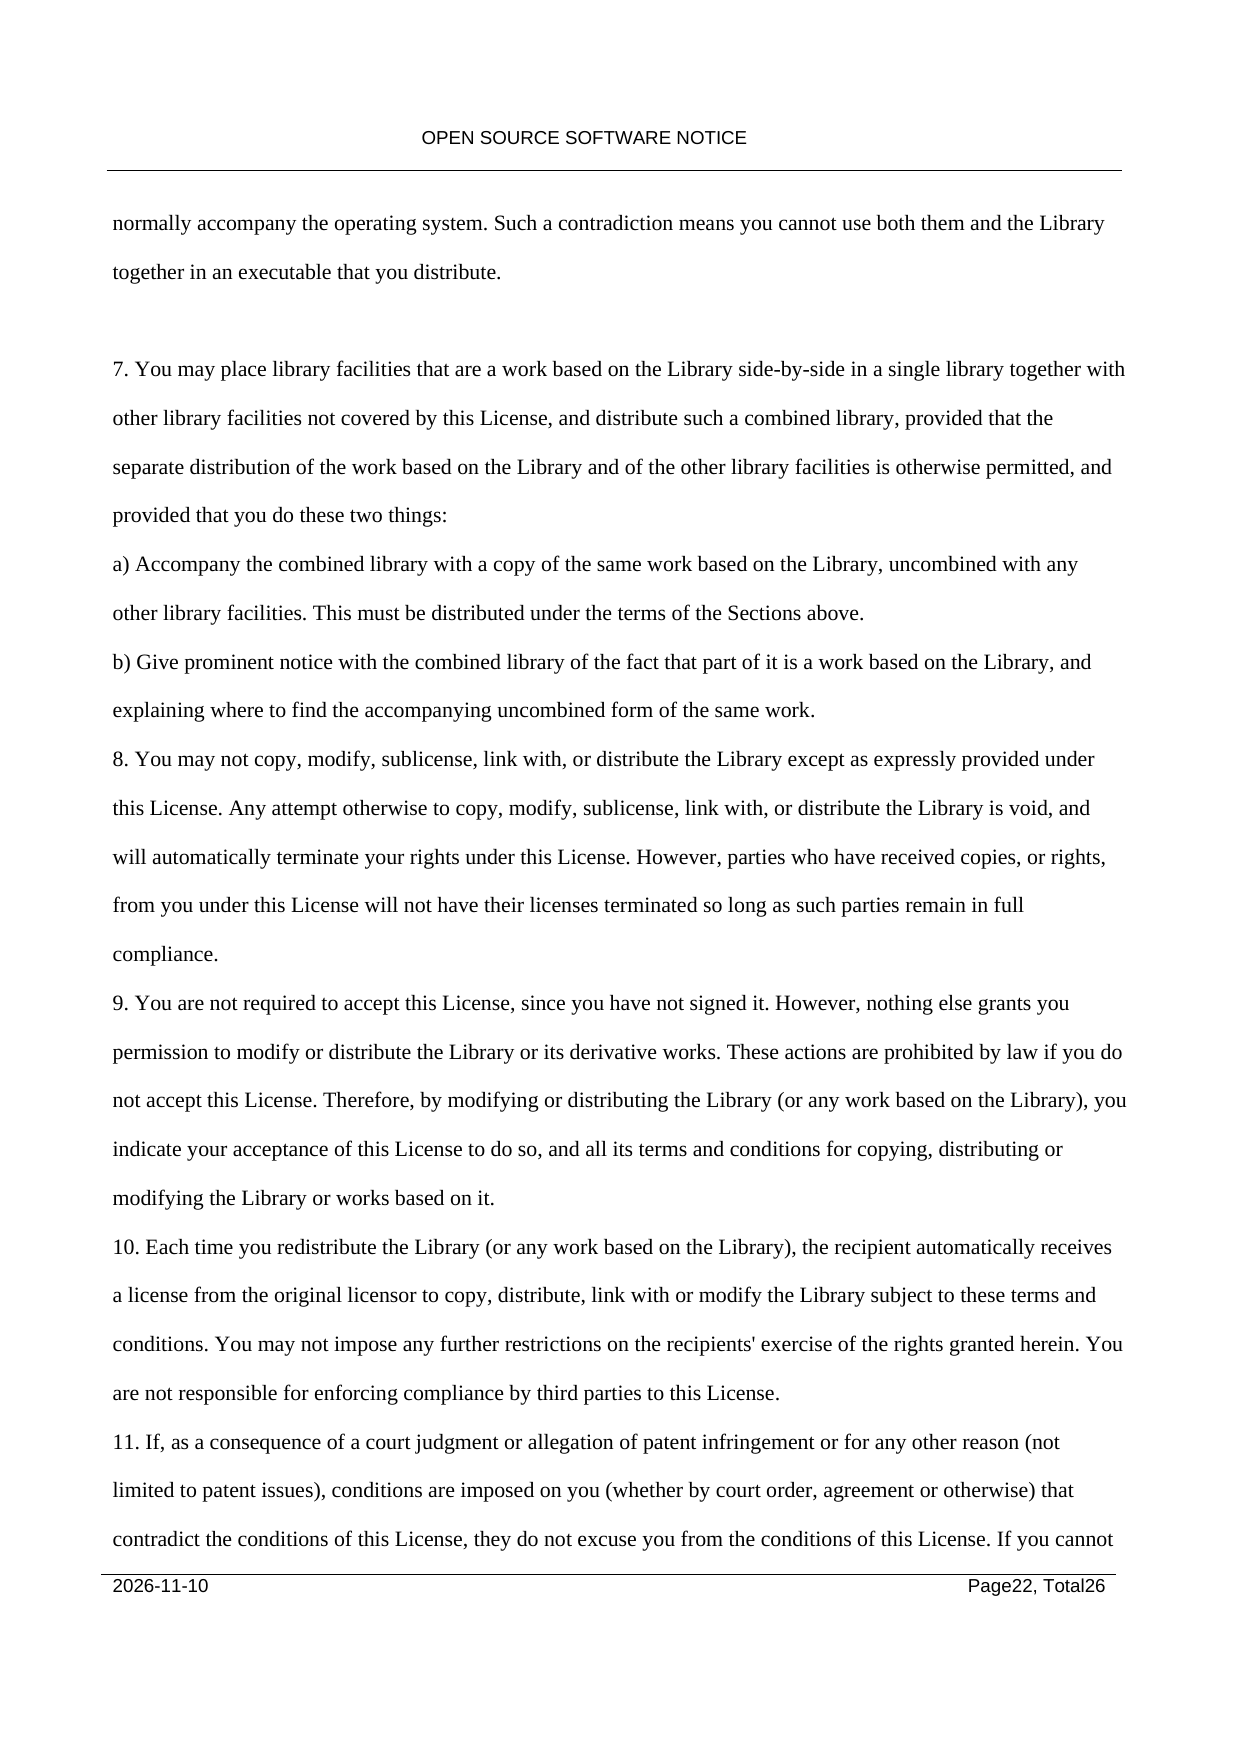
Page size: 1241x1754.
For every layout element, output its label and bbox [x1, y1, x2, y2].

text [112, 206, 1128, 1555]
